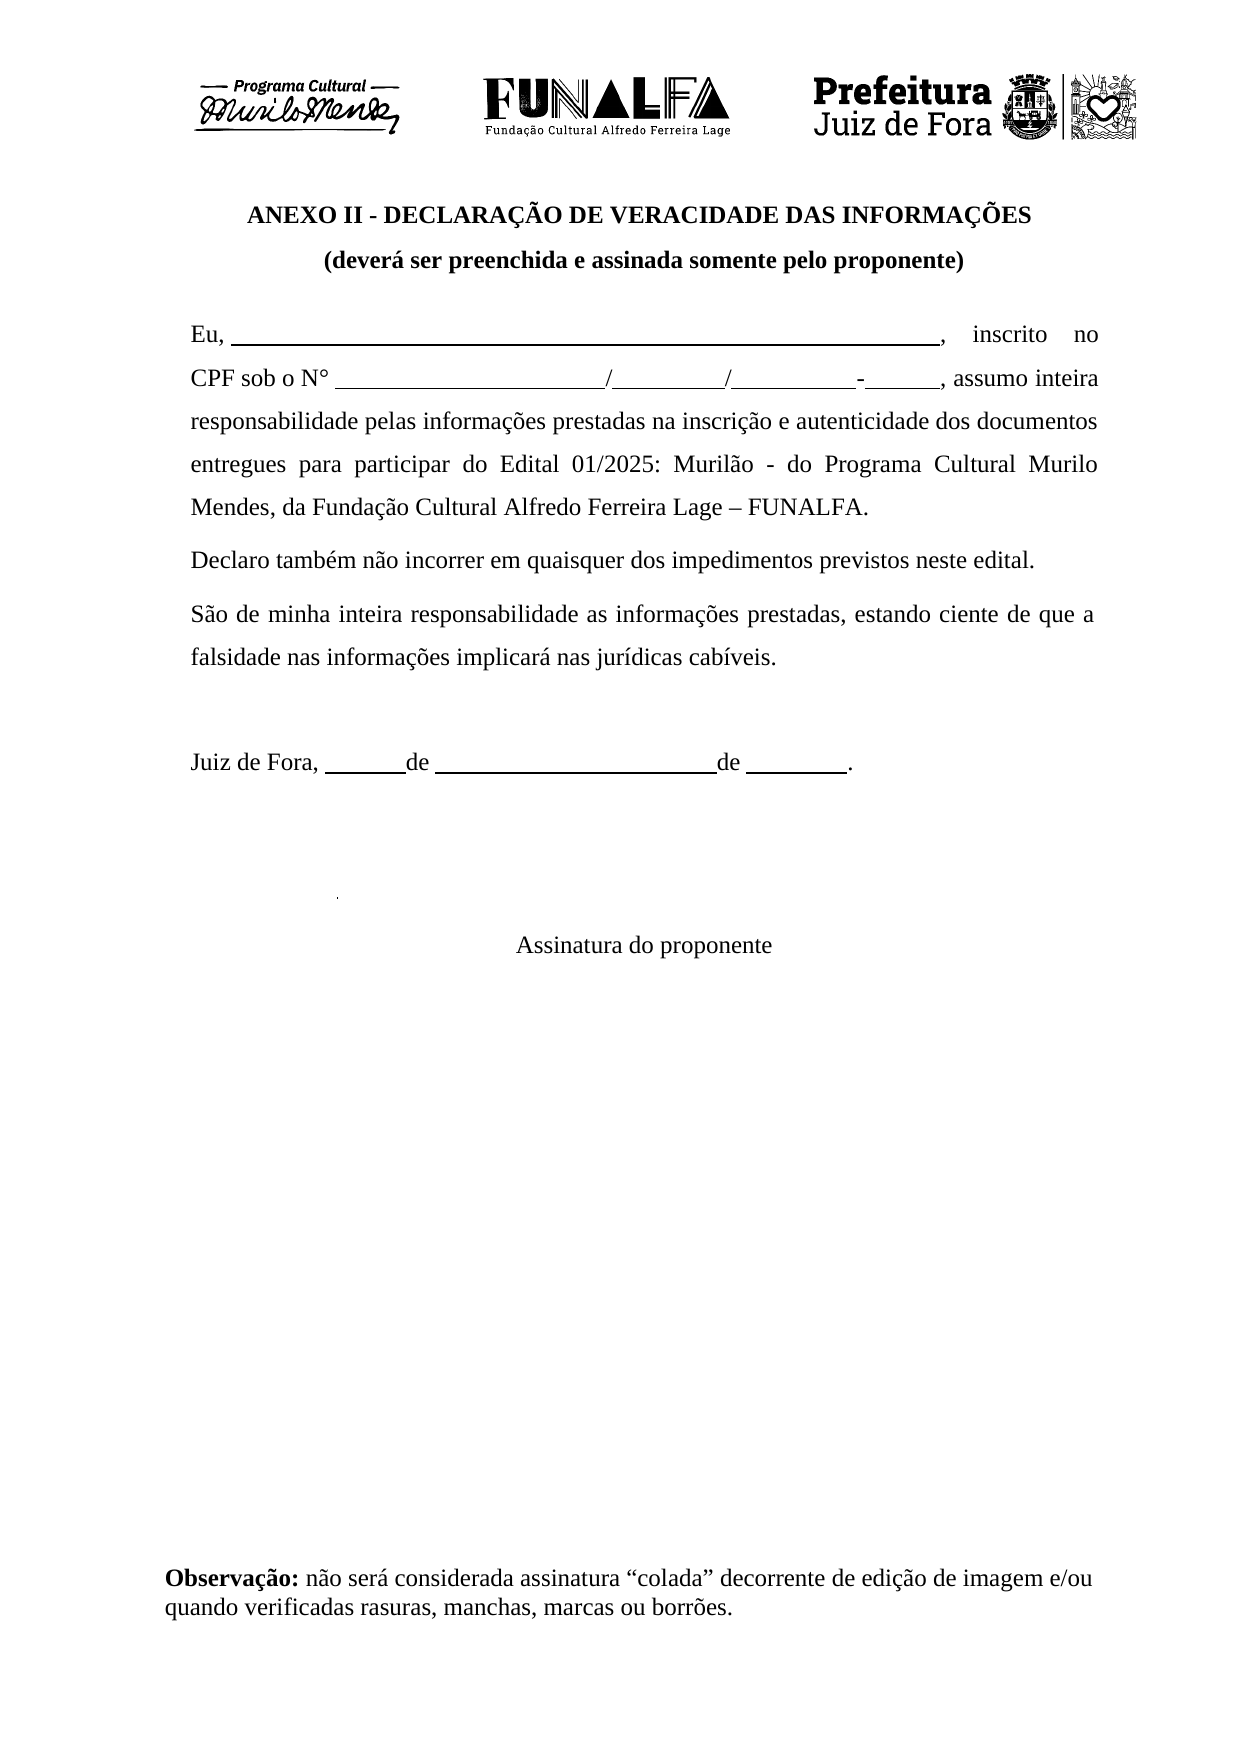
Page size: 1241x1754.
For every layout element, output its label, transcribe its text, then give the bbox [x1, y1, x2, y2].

text Eu, , inscrito no CPF sob o N° / / - , assumo inteira responsabilidade pelas informações prestadas na inscrição e autenticidade dos documentos entregues para participar do Edital 01/2025: Murilão - do Programa Cultural Murilo Mendes, da Fundação Cultural Alfredo Ferreira Lage – FUNALFA. [190, 319, 1099, 521]
text Juiz de Fora, de de . [190, 747, 1165, 776]
text Observação: não será considerada assinatura “colada” decorrente de edição de imagem e/ou quando verificadas rasuras, manchas, marcas ou borrões. [164, 1563, 1165, 1621]
text Assinatura do proponente [191, 931, 1097, 959]
text Declaro também não incorrer em quaisquer dos impedimentos previstos neste edital. [190, 546, 1165, 574]
subtitle (deverá ser preenchida e assinada somente pelo proponente) [191, 245, 1097, 274]
text São de minha inteira responsabilidade as informações prestadas, estando ciente de que a falsidade nas informações implicará nas jurídicas cabíveis. [190, 599, 1095, 671]
subtitle ANEXO II - DECLARAÇÃO DE VERACIDADE DAS INFORMAÇÕES [164, 200, 1114, 229]
picture [164, 54, 1165, 159]
